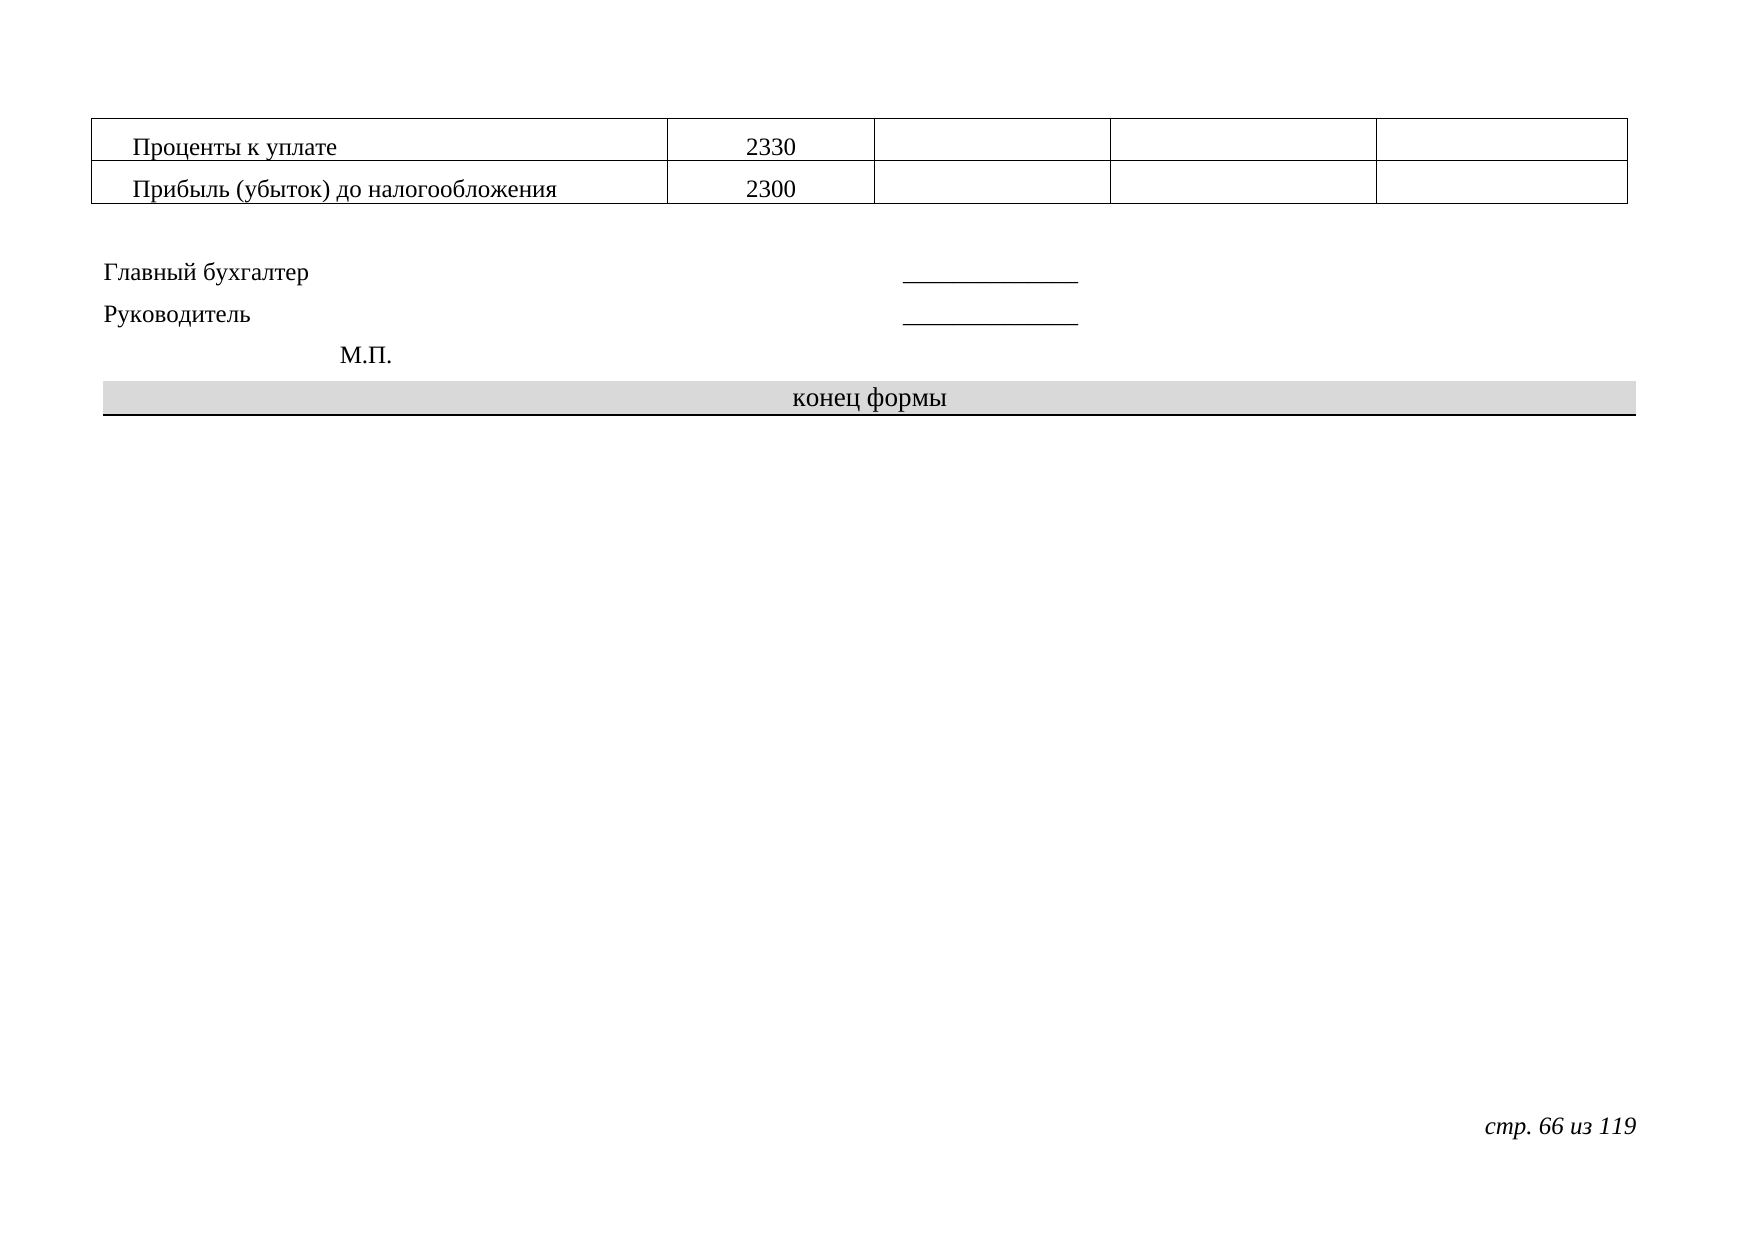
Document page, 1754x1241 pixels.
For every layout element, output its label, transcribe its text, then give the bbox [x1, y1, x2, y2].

table_cell [1111, 119, 1376, 160]
text Главный бухгалтер ______________ [103, 257, 1636, 286]
table_cell Прибыль (убыток) до налогообложения [92, 161, 667, 203]
text М.П. [339, 340, 1636, 369]
table_cell [1377, 119, 1627, 160]
table_cell 2300 [668, 161, 874, 203]
table_cell 2330 [668, 119, 874, 160]
text Руководитель ______________ [103, 299, 1636, 327]
table_cell Проценты к уплате [92, 119, 667, 160]
table_cell [875, 161, 1110, 203]
text конец формы [103, 381, 1636, 414]
table_cell [875, 119, 1110, 160]
table_cell [1377, 161, 1627, 203]
table_cell [1111, 161, 1376, 203]
